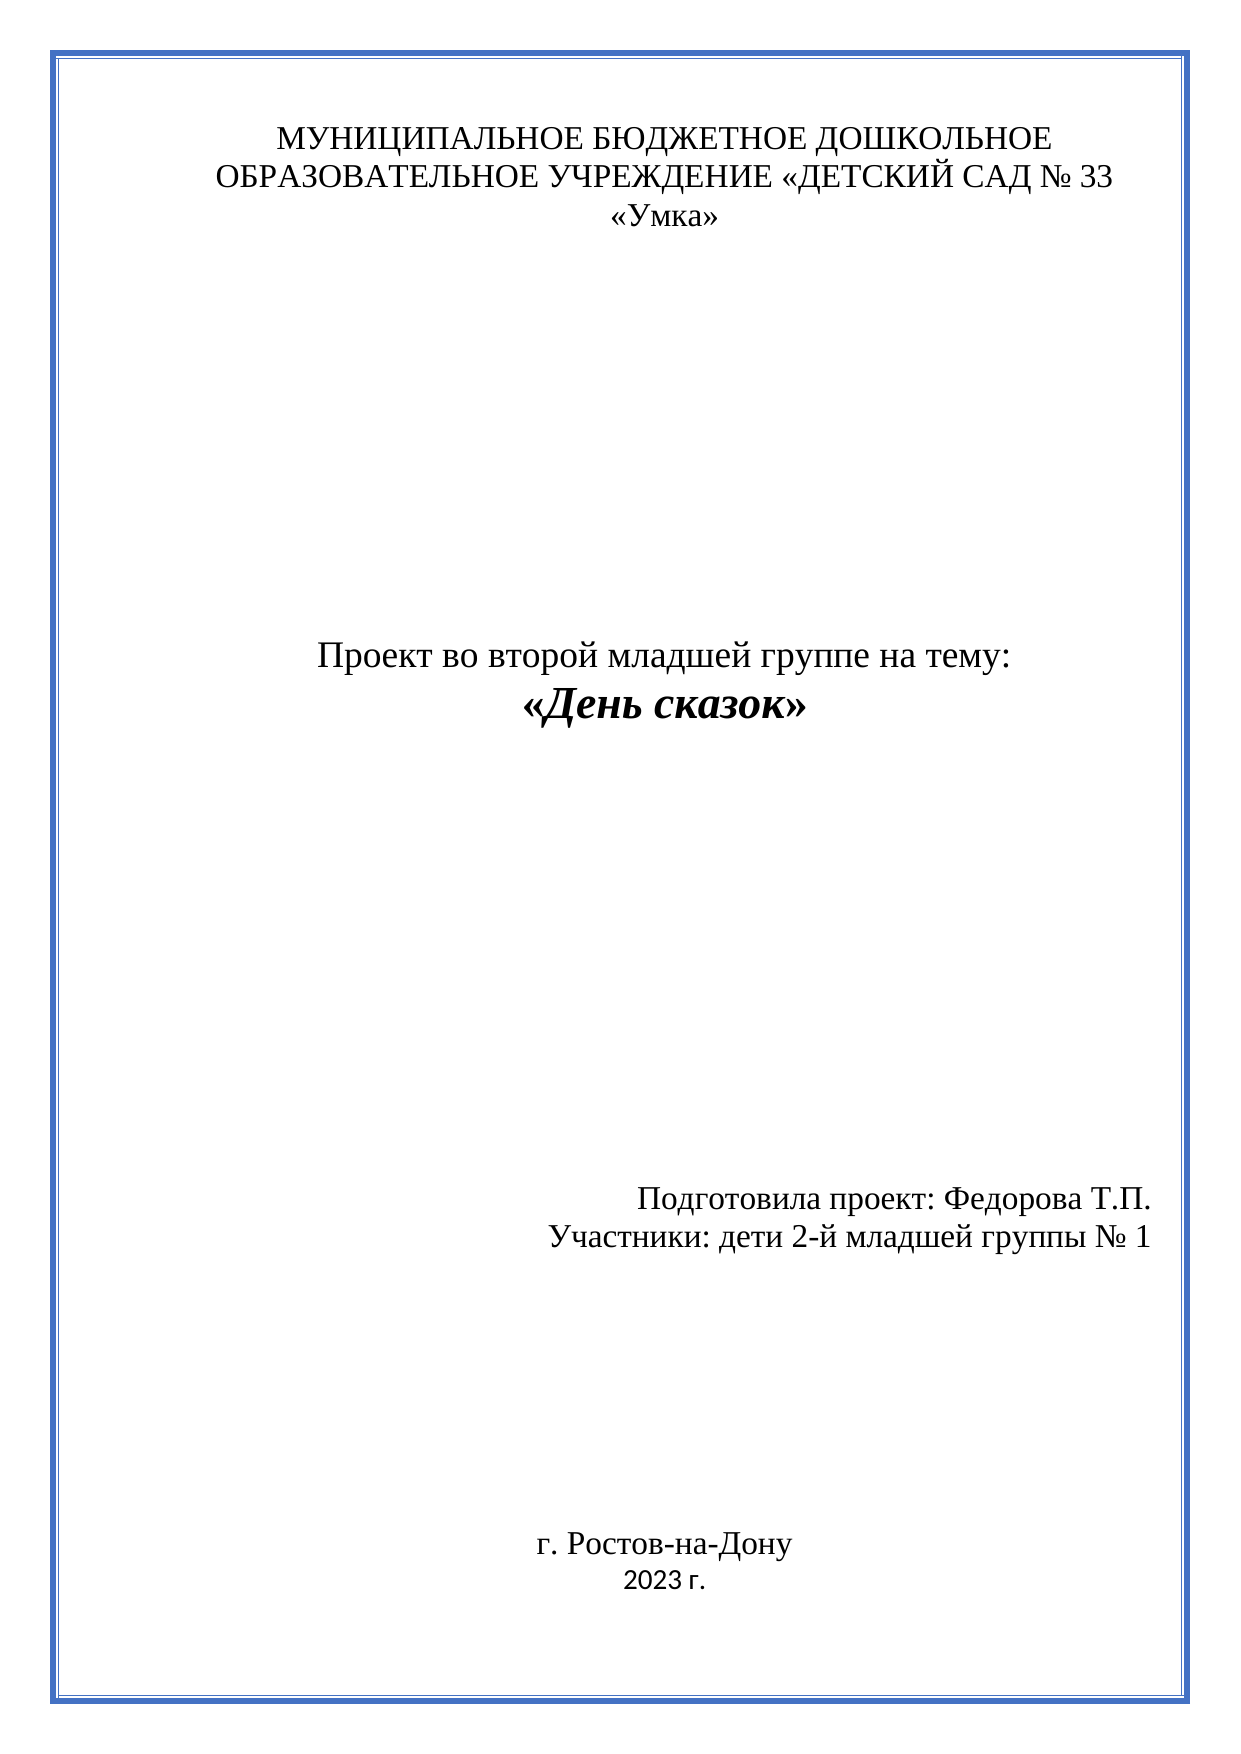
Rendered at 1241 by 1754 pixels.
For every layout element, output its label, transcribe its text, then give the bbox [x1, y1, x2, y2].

text Подготовила проект: Федорова Т.П. [177, 1178, 1152, 1216]
text Проект во второй младшей группе на тему: [177, 632, 1152, 676]
text «День сказок» [177, 676, 1152, 728]
text Участники: дети 2-й младшей группы № 1 [177, 1216, 1152, 1255]
text МУНИЦИПАЛЬНОЕ БЮДЖЕТНОЕ ДОШКОЛЬНОЕ ОБРАЗОВАТЕЛЬНОЕ УЧРЕЖДЕНИЕ «ДЕТСКИЙ САД № 33 «Умка» [177, 118, 1152, 262]
text г. Ростов-на-Дону [177, 1523, 1152, 1561]
text 2023 г. [177, 1561, 1152, 1597]
